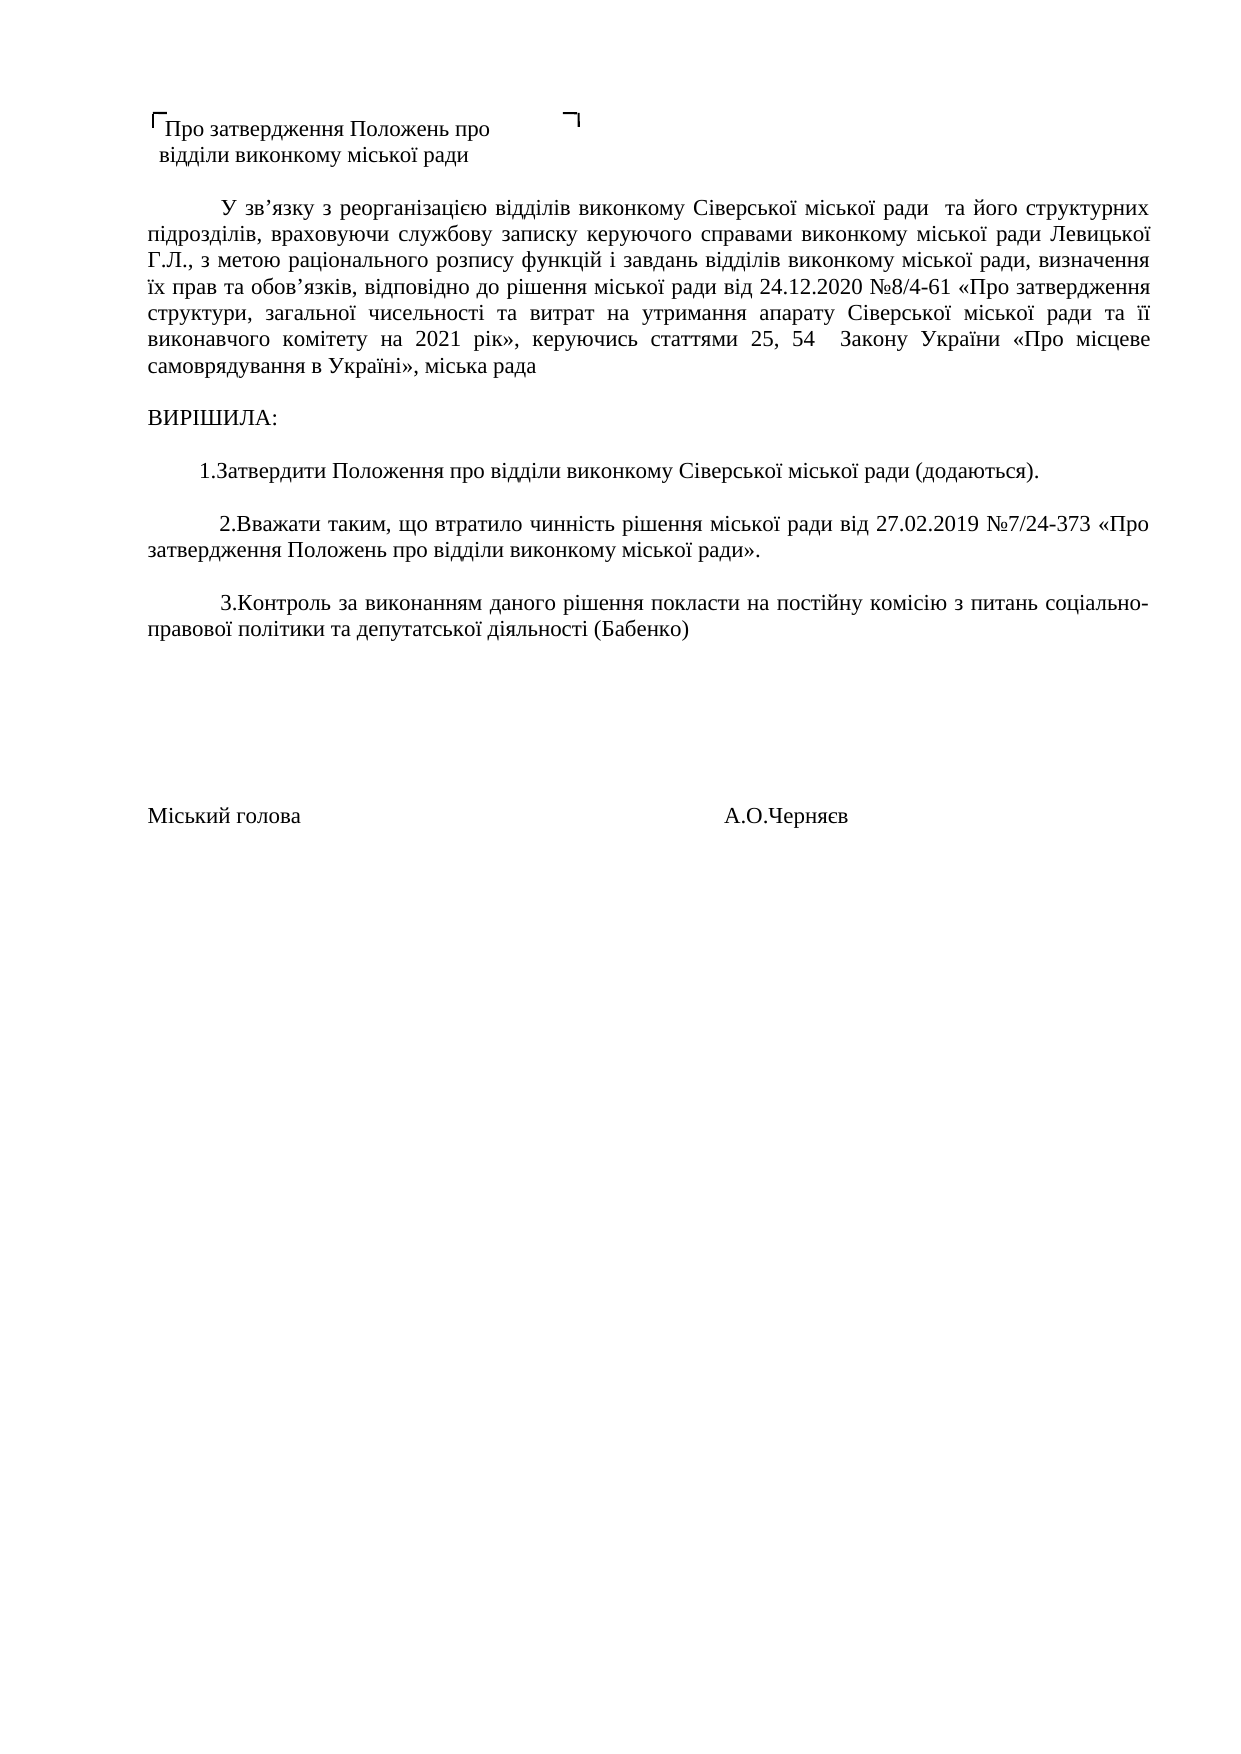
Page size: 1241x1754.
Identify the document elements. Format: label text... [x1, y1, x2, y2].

text ВИРІШИЛА: [147, 404, 1152, 431]
text Міський голова А.О.Черняєв [147, 802, 1152, 828]
text відділи виконкому міської ради [147, 141, 1152, 167]
text Про затвердження Положень про [147, 114, 1152, 141]
text 3.Контроль за виконанням даного рішення покласти на постійну комісію з питань соціально-правової політики та депутатської діяльності (Бабенко) [147, 589, 1152, 642]
text 1.Затвердити Положення про відділи виконкому Сіверської міської ради (додаються). [147, 457, 1152, 483]
text 2.Вважати таким, що втратило чинність рішення міської ради від 27.02.2019 №7/24-373 «Про затвердження Положень про відділи виконкому міської ради». [147, 510, 1152, 563]
text У зв’язку з реорганізацією відділів виконкому Сіверської міської ради та його структурних підрозділів, враховуючи службову записку керуючого справами виконкому міської ради Левицької Г.Л., з метою раціонального розпису функцій і завдань відділів виконкому міської ради, визначення їх прав та обов’язків, відповідно до рішення міської ради від 24.12.2020 №8/4-61 «Про затвердження структури, загальної чисельності та витрат на утримання апарату Сіверської міської ради та її виконавчого комітету на 2021 рік», керуючись статтями 25, 54 Закону України «Про місцеве самоврядування в Україні», міська рада [147, 194, 1152, 378]
